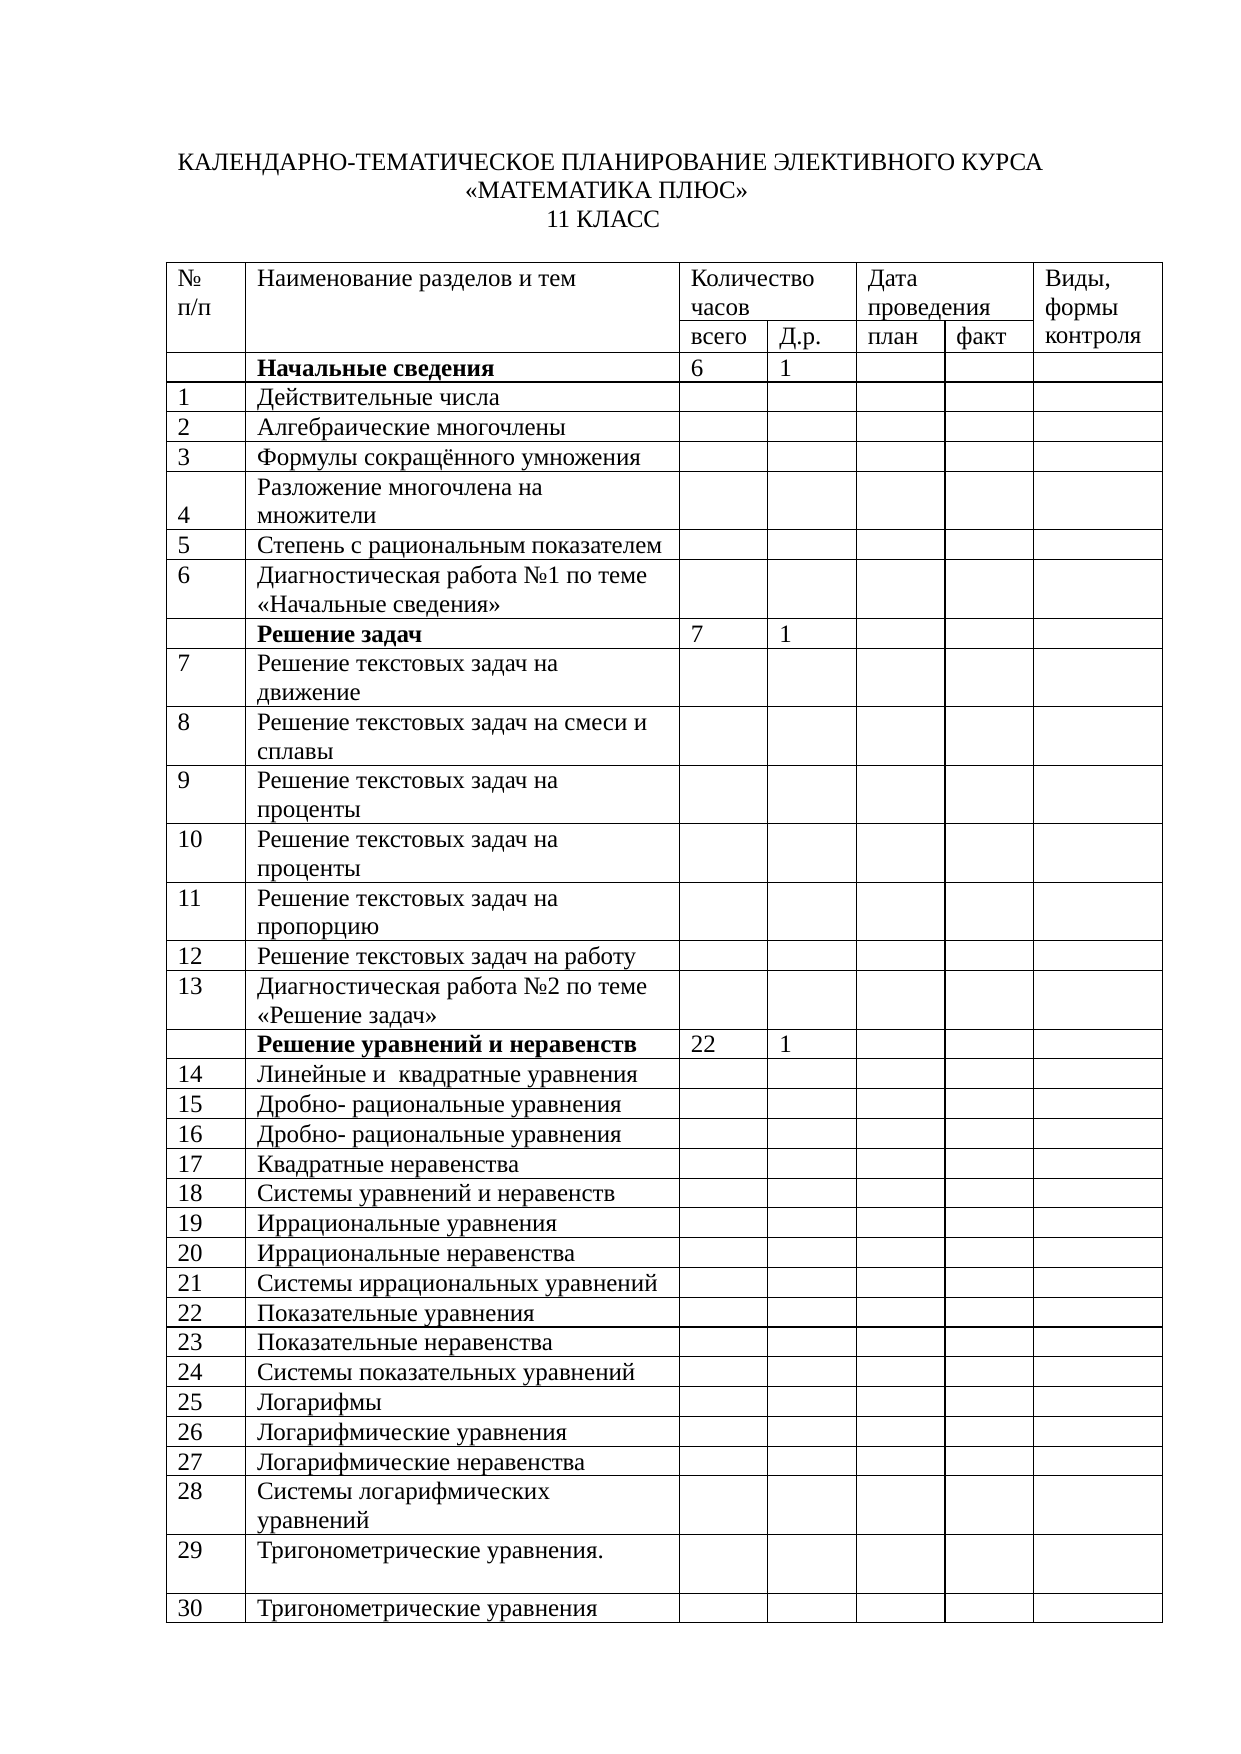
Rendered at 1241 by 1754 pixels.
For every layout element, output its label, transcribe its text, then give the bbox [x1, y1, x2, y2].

table_cell [167, 353, 245, 381]
table_cell 16 [167, 1119, 245, 1148]
table_cell [1034, 383, 1162, 411]
table_cell [857, 883, 944, 940]
table_cell [680, 1594, 767, 1622]
table_cell [768, 1535, 856, 1592]
table_cell [946, 1059, 1033, 1088]
table_cell [768, 1179, 856, 1207]
table_cell 4 [167, 472, 245, 529]
table_cell [1034, 1387, 1162, 1416]
table_cell [1034, 1089, 1162, 1118]
table_cell [857, 1594, 944, 1622]
table_cell [1034, 1059, 1162, 1088]
table_cell [857, 1208, 944, 1237]
table_cell 18 [167, 1179, 245, 1207]
table_cell [768, 383, 856, 411]
table_cell 12 [167, 941, 245, 970]
table_cell 1 [768, 1030, 856, 1058]
table_cell 29 [167, 1535, 245, 1592]
table_cell Иррациональные уравнения [246, 1208, 679, 1237]
table_cell план [857, 321, 944, 352]
table_cell 17 [167, 1149, 245, 1177]
table_header № п/п [167, 263, 245, 352]
table_cell [680, 1417, 767, 1446]
table_cell [768, 1594, 856, 1622]
table_cell [857, 1447, 944, 1475]
table_cell Тригонометрические уравнения. [246, 1535, 679, 1592]
table_cell [946, 560, 1033, 618]
table_cell Алгебраические многочлены [246, 412, 679, 441]
table_header Виды, формы контроля [1034, 263, 1162, 352]
table_cell [768, 1298, 856, 1326]
table_cell 28 [167, 1476, 245, 1534]
table_cell [768, 560, 856, 618]
table_cell [946, 1149, 1033, 1177]
table_cell [857, 1059, 944, 1088]
table_cell 19 [167, 1208, 245, 1237]
table_cell [680, 442, 767, 471]
table_cell 1 [167, 383, 245, 411]
table_cell [768, 1328, 856, 1356]
table_cell [680, 472, 767, 529]
table_cell Формулы сокращённого умножения [246, 442, 679, 471]
table_cell [857, 1030, 944, 1058]
table_cell [1034, 766, 1162, 823]
table_cell Действительные числа [246, 383, 679, 411]
table_cell [857, 707, 944, 764]
table_cell [768, 707, 856, 764]
table_cell 1 [768, 619, 856, 647]
table_cell [946, 707, 1033, 764]
table_cell [857, 560, 944, 618]
table_cell [768, 1238, 856, 1267]
table_cell [946, 941, 1033, 970]
table_cell [680, 941, 767, 970]
table_cell [946, 1119, 1033, 1148]
table_cell Логарифмические неравенства [246, 1447, 679, 1475]
table_cell [946, 1594, 1033, 1622]
table_cell Решение текстовых задач на проценты [246, 766, 679, 823]
table_cell [946, 412, 1033, 441]
table_cell 25 [167, 1387, 245, 1416]
table_cell [946, 971, 1033, 1028]
table_cell [1034, 1238, 1162, 1267]
table_cell [1034, 824, 1162, 882]
table_cell [768, 530, 856, 559]
table_cell Степень с рациональным показателем [246, 530, 679, 559]
table_cell [946, 1238, 1033, 1267]
table_cell факт [946, 321, 1033, 352]
table_cell [946, 383, 1033, 411]
table_cell Решение текстовых задач на смеси и сплавы [246, 707, 679, 764]
table_cell [680, 560, 767, 618]
table_cell 10 [167, 824, 245, 882]
table_cell [1034, 1119, 1162, 1148]
table_cell 30 [167, 1594, 245, 1622]
table_cell Тригонометрические уравнения [246, 1594, 679, 1622]
table_cell [857, 1387, 944, 1416]
table_cell Системы иррациональных уравнений [246, 1268, 679, 1297]
table_cell Логарифмы [246, 1387, 679, 1416]
table_cell [768, 442, 856, 471]
table_cell Диагностическая работа №1 по теме «Начальные сведения» [246, 560, 679, 618]
table_cell [946, 649, 1033, 706]
table_cell [857, 1328, 944, 1356]
table_cell Показательные уравнения [246, 1298, 679, 1326]
table_cell [768, 1447, 856, 1475]
table_cell [946, 1476, 1033, 1534]
table_cell Показательные неравенства [246, 1328, 679, 1356]
table_cell [946, 1447, 1033, 1475]
table_cell [1034, 1447, 1162, 1475]
table_cell [1034, 1328, 1162, 1356]
table_cell [768, 1149, 856, 1177]
table_cell [946, 1535, 1033, 1592]
table_cell [857, 1179, 944, 1207]
table_cell [768, 649, 856, 706]
table_cell [680, 1089, 767, 1118]
table_cell [1034, 1149, 1162, 1177]
table_cell [857, 383, 944, 411]
table_cell [946, 442, 1033, 471]
table_cell [1034, 619, 1162, 647]
table_cell 3 [167, 442, 245, 471]
table_cell [167, 1030, 245, 1058]
table_cell 26 [167, 1417, 245, 1446]
table_cell [1034, 707, 1162, 764]
table_cell [680, 1447, 767, 1475]
table_cell всего [680, 321, 767, 352]
table_cell [1034, 1535, 1162, 1592]
table_cell [768, 1059, 856, 1088]
table_cell Системы логарифмических уравнений [246, 1476, 679, 1534]
table_cell [680, 1149, 767, 1177]
table_cell [680, 1357, 767, 1386]
table_cell [680, 1328, 767, 1356]
table_cell 14 [167, 1059, 245, 1088]
table_cell 9 [167, 766, 245, 823]
table_cell [946, 883, 1033, 940]
table_cell [946, 1298, 1033, 1326]
table_cell [946, 1328, 1033, 1356]
table_cell [768, 1387, 856, 1416]
table_cell [1034, 1476, 1162, 1534]
table_cell [1034, 971, 1162, 1028]
table_cell [680, 971, 767, 1028]
table_cell [1034, 1179, 1162, 1207]
table_cell Начальные сведения [246, 353, 679, 381]
table_cell Системы уравнений и неравенств [246, 1179, 679, 1207]
table_cell [768, 1089, 856, 1118]
table_cell Решение уравнений и неравенств [246, 1030, 679, 1058]
table_cell [680, 1179, 767, 1207]
table_cell Логарифмические уравнения [246, 1417, 679, 1446]
table_cell [680, 1535, 767, 1592]
table_cell [1034, 941, 1162, 970]
table_cell [1034, 560, 1162, 618]
table_cell 6 [680, 353, 767, 381]
table_cell [1034, 1357, 1162, 1386]
table_cell [1034, 442, 1162, 471]
table_cell [768, 1417, 856, 1446]
table_cell [1034, 353, 1162, 381]
table_cell 8 [167, 707, 245, 764]
table_cell [946, 1179, 1033, 1207]
table_cell [946, 472, 1033, 529]
table_cell [768, 1357, 856, 1386]
table_cell [857, 971, 944, 1028]
table_cell 2 [167, 412, 245, 441]
table_cell [946, 1387, 1033, 1416]
table_cell [680, 649, 767, 706]
table_cell [680, 1059, 767, 1088]
table_cell [857, 649, 944, 706]
table_cell [680, 1119, 767, 1148]
table_header Наименование разделов и тем [246, 263, 679, 352]
table_cell 11 [167, 883, 245, 940]
table_cell [946, 1417, 1033, 1446]
table_cell [167, 619, 245, 647]
table_cell [946, 824, 1033, 882]
table_header Дата проведения [857, 263, 1033, 320]
table_cell Диагностическая работа №2 по теме «Решение задач» [246, 971, 679, 1028]
table_cell 7 [680, 619, 767, 647]
table_cell [857, 1357, 944, 1386]
table_cell [680, 1208, 767, 1237]
table_cell 27 [167, 1447, 245, 1475]
table_cell 22 [680, 1030, 767, 1058]
table_cell [857, 530, 944, 559]
table_cell [680, 1476, 767, 1534]
table_cell [857, 766, 944, 823]
table_cell 20 [167, 1238, 245, 1267]
table_cell [680, 530, 767, 559]
table_cell [857, 1238, 944, 1267]
table_cell [768, 412, 856, 441]
table_cell [768, 1208, 856, 1237]
table_cell [1034, 1268, 1162, 1297]
table_cell Дробно- рациональные уравнения [246, 1089, 679, 1118]
table_cell [768, 1119, 856, 1148]
table_cell 23 [167, 1328, 245, 1356]
table_cell [680, 824, 767, 882]
table_cell [857, 472, 944, 529]
table_cell [1034, 530, 1162, 559]
text «МАТЕМАТИКА ПЛЮС» [177, 176, 1152, 204]
table_cell 21 [167, 1268, 245, 1297]
table_cell [946, 1089, 1033, 1118]
table_cell [768, 971, 856, 1028]
table_cell [768, 766, 856, 823]
table_cell [1034, 1298, 1162, 1326]
table_cell [857, 824, 944, 882]
table_cell 22 [167, 1298, 245, 1326]
table_cell Д.р. [768, 321, 856, 352]
table_cell [857, 1119, 944, 1148]
table_cell 7 [167, 649, 245, 706]
table_cell 15 [167, 1089, 245, 1118]
table_cell [857, 1298, 944, 1326]
table_cell [857, 442, 944, 471]
table_cell [1034, 1208, 1162, 1237]
table_cell [857, 1535, 944, 1592]
table_cell [946, 766, 1033, 823]
table_cell [1034, 649, 1162, 706]
table_cell Дробно- рациональные уравнения [246, 1119, 679, 1148]
table_cell [680, 883, 767, 940]
table_cell Решение задач [246, 619, 679, 647]
table_cell [1034, 472, 1162, 529]
table_cell [857, 1268, 944, 1297]
table_cell [857, 412, 944, 441]
table_cell 24 [167, 1357, 245, 1386]
table_cell [768, 941, 856, 970]
table_cell [680, 412, 767, 441]
table_cell [1034, 1030, 1162, 1058]
table_cell [857, 1089, 944, 1118]
table_cell Разложение многочлена на множители [246, 472, 679, 529]
table_cell [946, 1357, 1033, 1386]
table_cell [680, 1238, 767, 1267]
table_cell [768, 824, 856, 882]
table_cell Линейные и квадратные уравнения [246, 1059, 679, 1088]
table_cell [946, 353, 1033, 381]
table_cell Решение текстовых задач на проценты [246, 824, 679, 882]
table_cell 5 [167, 530, 245, 559]
table_cell [768, 472, 856, 529]
table_cell Решение текстовых задач на пропорцию [246, 883, 679, 940]
table_header Количество часов [680, 263, 856, 320]
table_cell [857, 353, 944, 381]
text КАЛЕНДАРНО-ТЕМАТИЧЕСКОЕ ПЛАНИРОВАНИЕ ЭЛЕКТИВНОГО КУРСА [177, 147, 1152, 176]
table_cell Системы показательных уравнений [246, 1357, 679, 1386]
table_cell Решение текстовых задач на движение [246, 649, 679, 706]
table_cell [946, 619, 1033, 647]
table_cell [680, 383, 767, 411]
table_cell Решение текстовых задач на работу [246, 941, 679, 970]
table_cell [1034, 883, 1162, 940]
table_cell [768, 883, 856, 940]
table_cell [768, 1476, 856, 1534]
table_cell [768, 1268, 856, 1297]
table_cell [946, 1268, 1033, 1297]
table_cell [857, 1149, 944, 1177]
table_cell [680, 1298, 767, 1326]
table_cell Иррациональные неравенства [246, 1238, 679, 1267]
text 11 КЛАСС [177, 204, 1152, 233]
table_cell [1034, 1417, 1162, 1446]
table_cell [946, 1030, 1033, 1058]
table_cell [946, 1208, 1033, 1237]
table_cell [857, 1476, 944, 1534]
table_cell [680, 766, 767, 823]
table_cell [680, 1268, 767, 1297]
table_cell [680, 707, 767, 764]
table_cell Квадратные неравенства [246, 1149, 679, 1177]
table_cell [1034, 1594, 1162, 1622]
table_cell [1034, 412, 1162, 441]
table_cell [680, 1387, 767, 1416]
table_cell 6 [167, 560, 245, 618]
table_cell 13 [167, 971, 245, 1028]
table_cell [946, 530, 1033, 559]
table_cell [857, 1417, 944, 1446]
table_cell 1 [768, 353, 856, 381]
table_cell [857, 619, 944, 647]
table_cell [857, 941, 944, 970]
